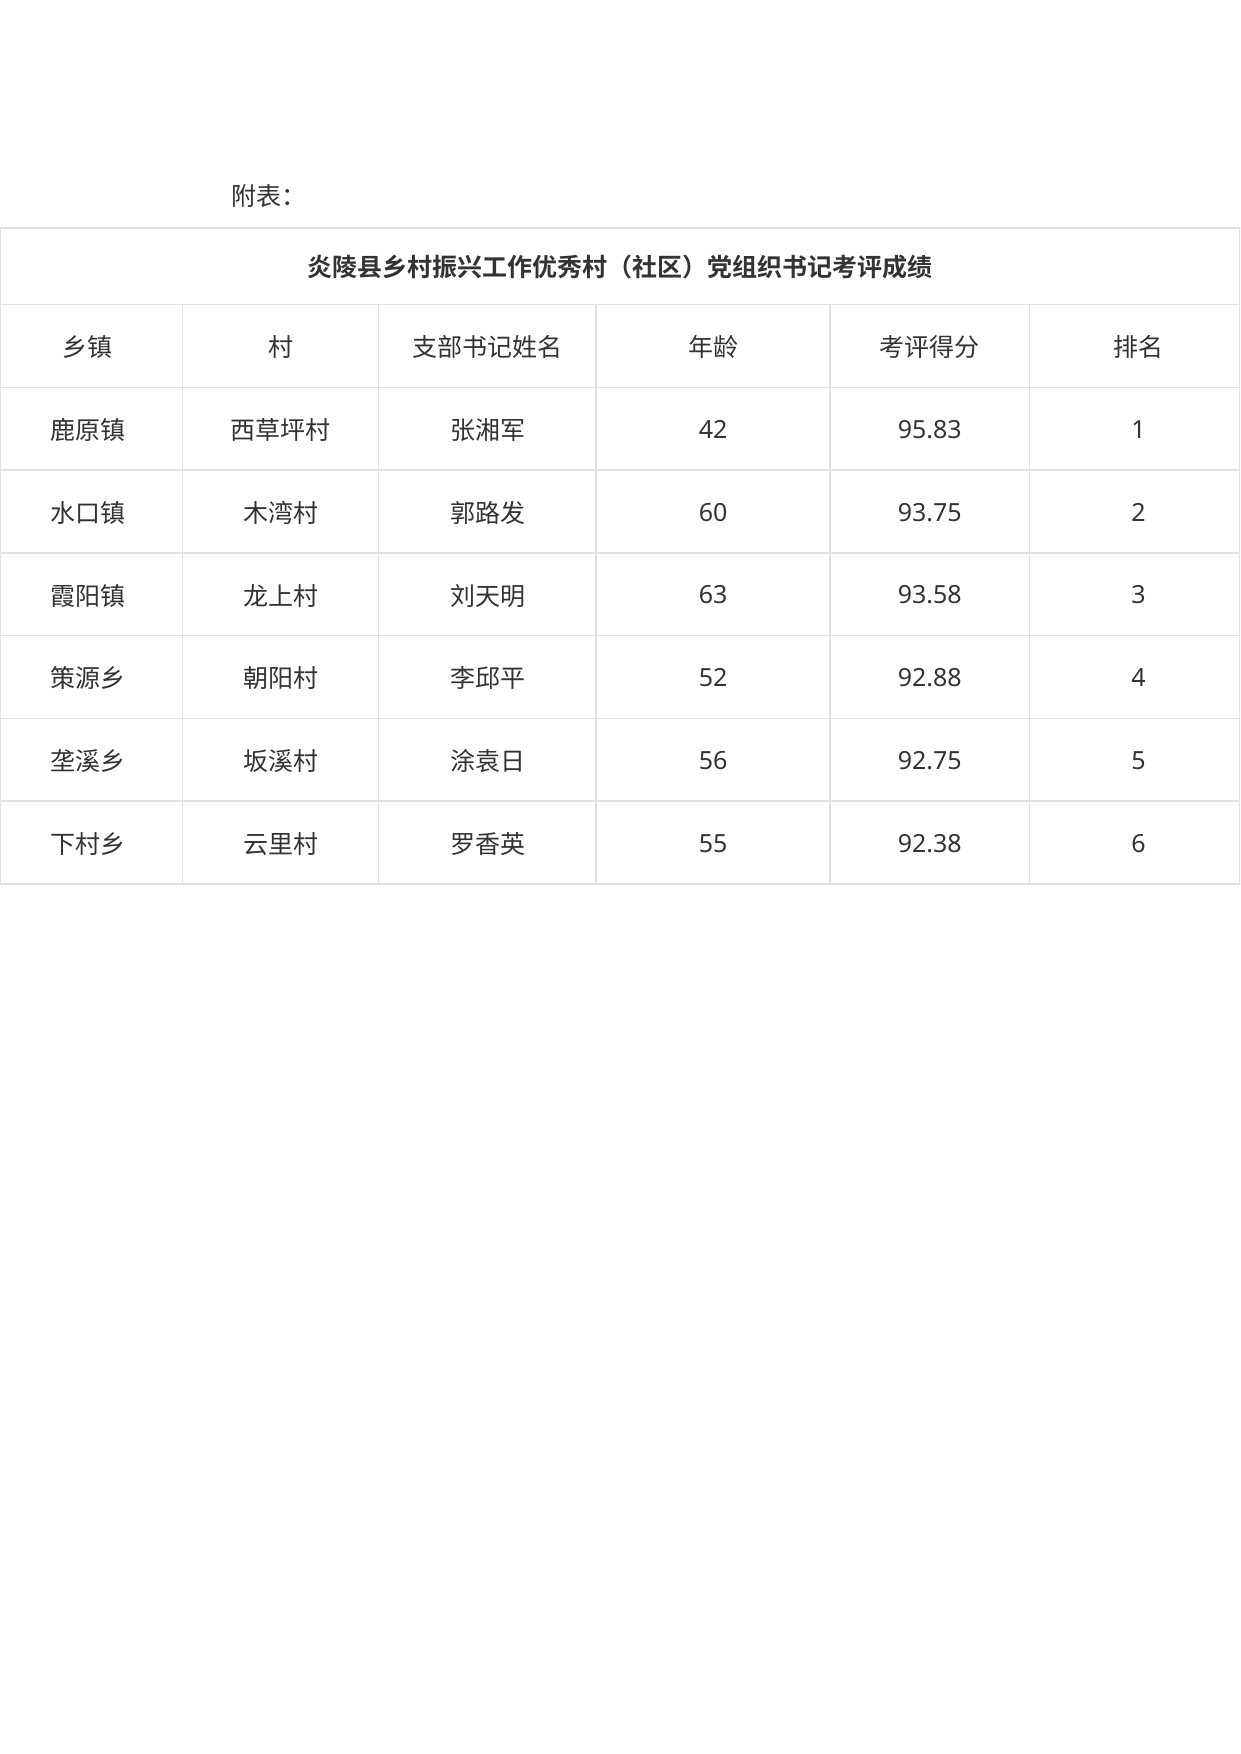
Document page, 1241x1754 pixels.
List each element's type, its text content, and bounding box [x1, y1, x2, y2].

table_cell 坂溪村 [183, 719, 378, 800]
table_cell 云里村 [183, 802, 378, 883]
table_cell 93.75 [831, 471, 1029, 552]
table_cell 55 [597, 802, 829, 883]
table_cell 朝阳村 [183, 636, 378, 718]
table_cell 92.38 [831, 802, 1029, 883]
table_cell 郭路发 [379, 471, 595, 552]
table_cell 93.58 [831, 554, 1029, 635]
table_cell 策源乡 [1, 636, 182, 718]
table_cell 4 [1030, 636, 1239, 718]
table_cell 张湘军 [379, 388, 595, 469]
table_cell 92.75 [831, 719, 1029, 800]
table_cell 西草坪村 [183, 388, 378, 469]
table_cell 木湾村 [183, 471, 378, 552]
text 附表： [187, 162, 1053, 227]
table_cell 李邱平 [379, 636, 595, 718]
table_cell 支部书记姓名 [379, 305, 595, 386]
table_cell 52 [597, 636, 829, 718]
table_cell 3 [1030, 554, 1239, 635]
table_cell 龙上村 [183, 554, 378, 635]
table_cell 63 [597, 554, 829, 635]
table_header 炎陵县乡村振兴工作优秀村（社区）党组织书记考评成绩 [1, 229, 1239, 303]
table_cell 60 [597, 471, 829, 552]
table_cell 罗香英 [379, 802, 595, 883]
table_cell 年龄 [597, 305, 829, 386]
table_cell 92.88 [831, 636, 1029, 718]
table_cell 排名 [1030, 305, 1239, 386]
table_cell 涂袁日 [379, 719, 595, 800]
table_cell 2 [1030, 471, 1239, 552]
table_cell 42 [597, 388, 829, 469]
table_cell 6 [1030, 802, 1239, 883]
table_cell 5 [1030, 719, 1239, 800]
table_cell 乡镇 [1, 305, 182, 386]
table_cell 1 [1030, 388, 1239, 469]
table_cell 下村乡 [1, 802, 182, 883]
table_cell 鹿原镇 [1, 388, 182, 469]
table_cell 刘天明 [379, 554, 595, 635]
table_cell 垄溪乡 [1, 719, 182, 800]
table_cell 95.83 [831, 388, 1029, 469]
table_cell 水口镇 [1, 471, 182, 552]
table_cell 村 [183, 305, 378, 386]
table_cell 56 [597, 719, 829, 800]
table_cell 考评得分 [831, 305, 1029, 386]
table_cell 霞阳镇 [1, 554, 182, 635]
